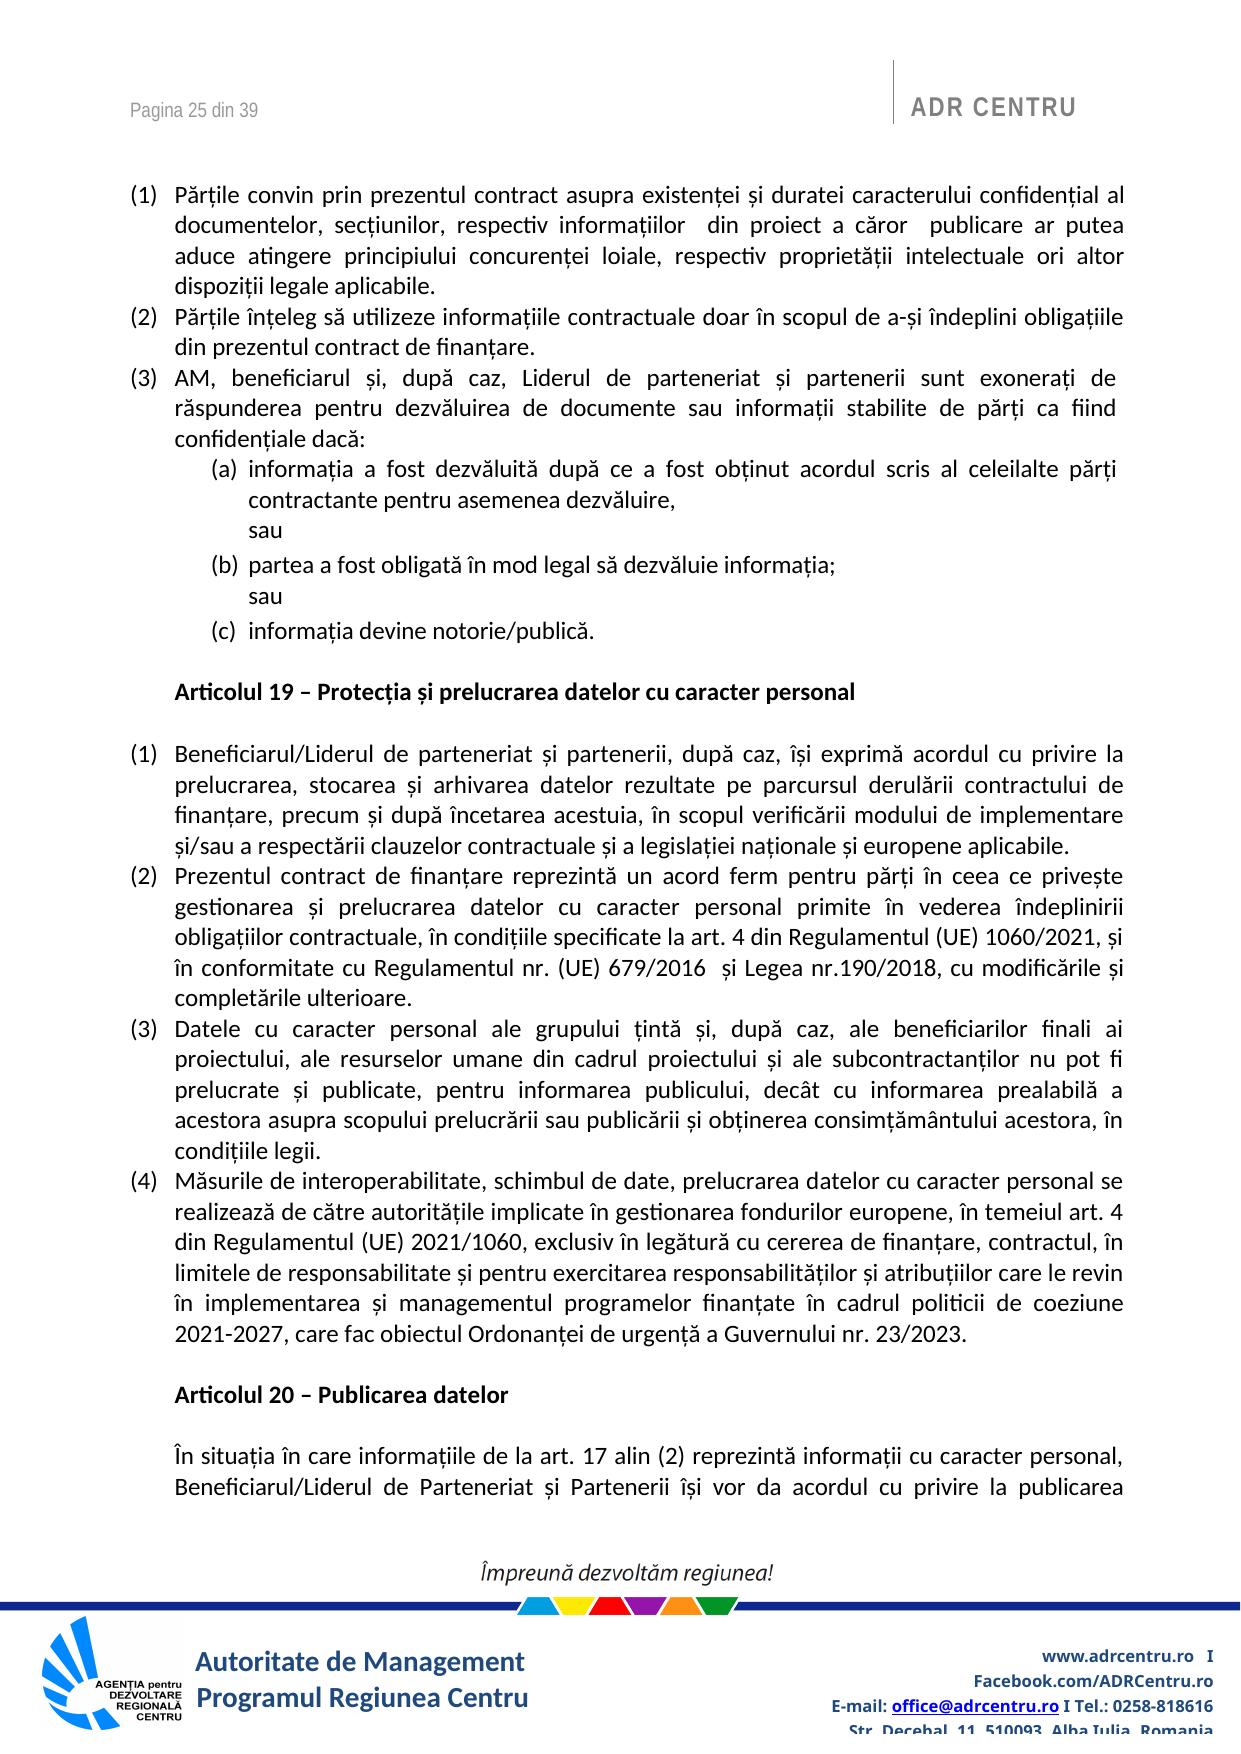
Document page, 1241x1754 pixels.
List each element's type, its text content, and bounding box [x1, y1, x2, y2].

list Prezentul contract de finanțare reprezintă un acord ferm pentru părți în ceea ce privește gestionarea și prelucrarea datelor cu caracter personal primite în vederea îndeplinirii obligațiilor contractuale, în condițiile specificate la art. 4 din Regulamentul (UE) 1060/2021, și în conformitate cu Regulamentul nr. (UE) 679/2016 și Legea nr.190/2018, cu modificările și completările ulterioare. [130, 860, 1125, 1013]
picture [0, 1597, 526, 1615]
text Articolul 19 – Protecția și prelucrarea datelor cu caracter personal [174, 676, 1125, 708]
list Beneficiarul/Liderul de parteneriat și partenerii, după caz, își exprimă acordul cu privire la prelucrarea, stocarea și arhivarea datelor rezultate pe parcursul derulării contractului de finanțare, precum și după încetarea acestuia, în scopul verificării modului de implementare și/sau a respectării clauzelor contractuale și a legislației naționale și europene aplicabile. [130, 738, 1125, 860]
list Părțile înțeleg să utilizeze informațiile contractuale doar în scopul de a-și îndeplini obligațiile din prezentul contract de finanțare. [130, 301, 1125, 362]
text Articolul 20 – Publicarea datelor [174, 1379, 1125, 1410]
list informația devine notorie/publică. [211, 615, 1117, 646]
list Părțile convin prin prezentul contract asupra existenței și duratei caracterului confidențial al documentelor, secțiunilor, respectiv informațiilor din proiect a căror publicare ar putea aduce atingere principiului concurenței loiale, respectiv proprietății intelectuale ori altor dispoziții legale aplicabile. [130, 179, 1125, 301]
picture [550, 1597, 1241, 1615]
list sau [248, 514, 1117, 545]
list sau [248, 580, 1117, 611]
list Datele cu caracter personal ale grupului țintă și, după caz, ale beneficiarilor finali ai proiectului, ale resurselor umane din cadrul proiectului și ale subcontractanților nu pot fi prelucrate și publicate, pentru informarea publicului, decât cu informarea prealabilă a acestora asupra scopului prelucrării sau publicării și obținerea consimțământului acestora, în condițiile legii. [130, 1013, 1125, 1166]
picture [42, 1616, 182, 1730]
list informația a fost dezvăluită după ce a fost obținut acordul scris al celeilalte părți contractante pentru asemenea dezvăluire, [211, 453, 1117, 514]
list Măsurile de interoperabilitate, schimbul de date, prelucrarea datelor cu caracter personal se realizează de către autoritățile implicate în gestionarea fondurilor europene, în temeiul art. 4 din Regulamentul (UE) 2021/1060, exclusiv în legătură cu cererea de finanțare, contractul, în limitele de responsabilitate și pentru exercitarea responsabilităților și atribuțiilor care le revin în implementarea și managementul programelor finanțate în cadrul politicii de coeziune 2021-2027, care fac obiectul Ordonanței de urgență a Guvernului nr. 23/2023. [130, 1166, 1125, 1349]
list partea a fost obligată în mod legal să dezvăluie informația; [211, 549, 1117, 580]
list AM, beneficiarul și, după caz, Liderul de parteneriat și partenerii sunt exonerați de răspunderea pentru dezvăluirea de documente sau informații stabilite de părți ca fiind confidențiale dacă: [130, 362, 1117, 453]
picture [467, 1559, 786, 1586]
